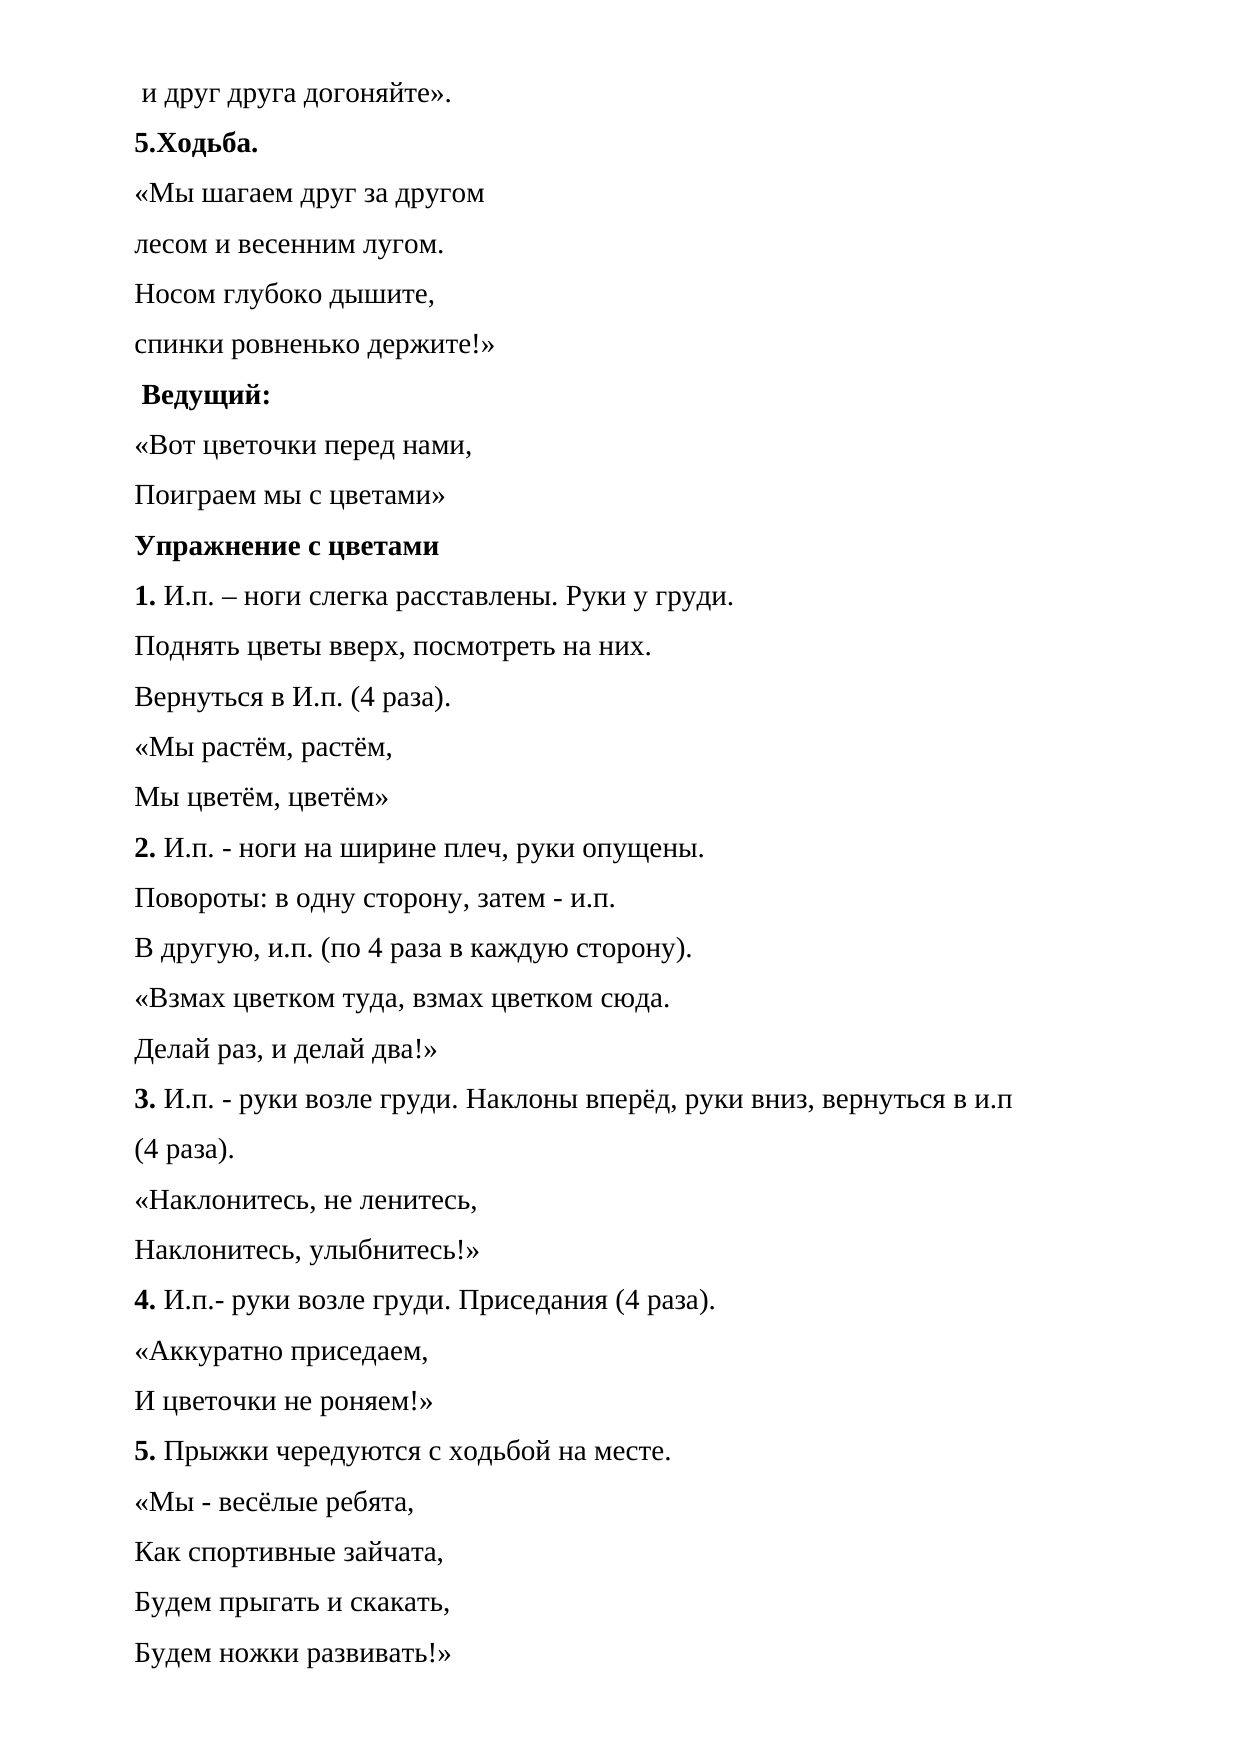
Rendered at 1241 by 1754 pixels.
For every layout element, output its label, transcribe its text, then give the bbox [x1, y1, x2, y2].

text 4. И.п.- руки возле груди. Приседания (4 раза). [134, 1282, 1165, 1316]
text Поднять цветы вверх, посмотреть на них. [134, 628, 1165, 662]
text 1. И.п. – ноги слегка расставлены. Руки у груди. [134, 578, 1165, 612]
text «Мы растём, растём, Мы цветём, цветём» [134, 729, 1165, 813]
text Вернуться в И.п. (4 раза). [134, 679, 1165, 712]
text «Аккуратно приседаем, И цветочки не роняем!» [134, 1333, 1165, 1417]
text «Мы шагаем друг за другом лесом и весенним лугом. Носом глубоко дышите, спинки ровненько держите!» [134, 176, 1165, 360]
text Повороты: в одну сторону, затем - и.п. [134, 880, 1165, 913]
text «Вот цветочки перед нами, Поиграем мы с цветами» [134, 427, 1165, 511]
text «Взмах цветком туда, взмах цветком сюда. Делай раз, и делай два!» [134, 981, 1165, 1064]
text Ведущий: [134, 377, 1165, 410]
text «Наклонитесь, не ленитесь, Наклонитесь, улыбнитесь!» [134, 1182, 1165, 1266]
text 2. И.п. - ноги на ширине плеч, руки опущены. [134, 830, 1165, 863]
text «Мы - весёлые ребята, Как спортивные зайчата, Будем прыгать и скакать, Будем ножки развивать!» [134, 1484, 1165, 1668]
text и друг друга догоняйте». [134, 75, 1165, 108]
text 5.Ходьба. [134, 125, 1165, 159]
text В другую, и.п. (по 4 раза в каждую сторону). [134, 930, 1165, 964]
text 3. И.п. - руки возле груди. Наклоны вперёд, руки вниз, вернуться в и.п [134, 1081, 1165, 1115]
text (4 раза). [134, 1132, 1165, 1165]
text Упражнение с цветами [134, 528, 1165, 561]
text 5. Прыжки чередуются с ходьбой на месте. [134, 1433, 1165, 1467]
